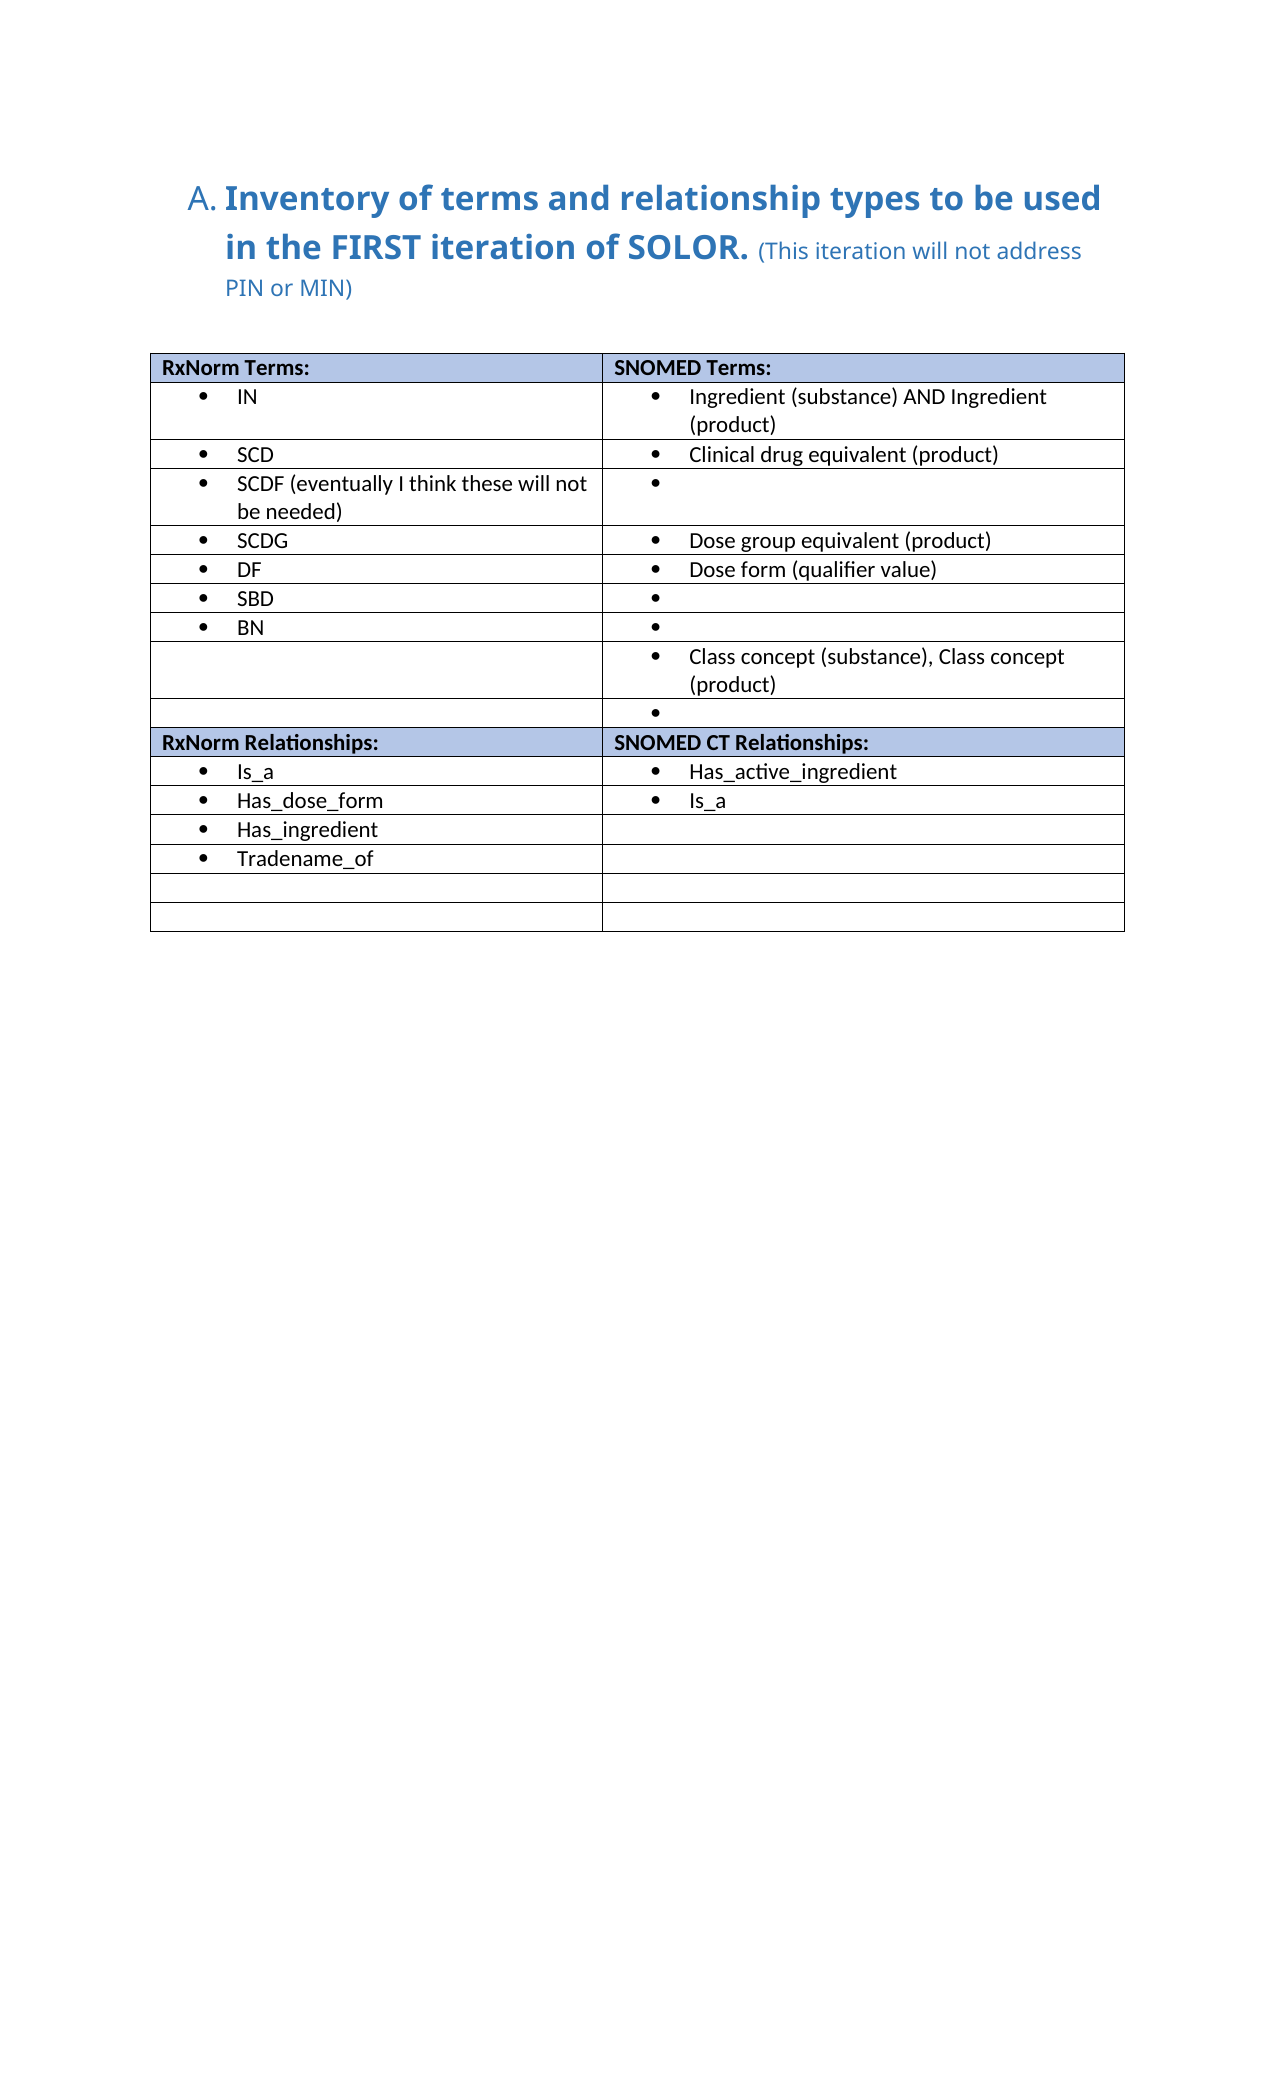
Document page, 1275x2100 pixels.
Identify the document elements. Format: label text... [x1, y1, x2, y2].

table_cell Has_dose_form [151, 786, 602, 814]
table_cell IN [151, 383, 602, 439]
table_cell Has_active_ingredient [603, 757, 1124, 785]
table_cell [603, 584, 1124, 612]
table_cell SCD [151, 440, 602, 468]
subtitle Inventory of terms and relationship types to be used in the FIRST iteration of SOLOR. (This iteration will not address PIN or MIN) [187, 175, 1125, 303]
table_cell [603, 613, 1124, 641]
table_cell [603, 903, 1124, 931]
table_cell Dose form (qualifier value) [603, 555, 1124, 583]
table_cell Clinical drug equivalent (product) [603, 440, 1124, 468]
table_cell SCDG [151, 526, 602, 554]
table_cell [603, 815, 1124, 843]
table_cell [603, 845, 1124, 872]
table_cell Tradename_of [151, 845, 602, 872]
table_cell [151, 699, 602, 727]
table_cell [151, 642, 602, 698]
table_cell Is_a [603, 786, 1124, 814]
table_cell RxNorm Relationships: [151, 728, 602, 756]
table_cell [603, 469, 1124, 525]
table_cell Has_ingredient [151, 815, 602, 843]
table_cell [603, 874, 1124, 902]
table_header SNOMED Terms: [603, 354, 1124, 382]
table_header RxNorm Terms: [151, 354, 602, 382]
table_cell Is_a [151, 757, 602, 785]
table_cell Dose group equivalent (product) [603, 526, 1124, 554]
table_cell [603, 699, 1124, 727]
table_cell Class concept (substance), Class concept (product) [603, 642, 1124, 698]
table_cell [151, 874, 602, 902]
table_cell SBD [151, 584, 602, 612]
table_cell DF [151, 555, 602, 583]
table_cell BN [151, 613, 602, 641]
table_cell Ingredient (substance) AND Ingredient (product) [603, 383, 1124, 439]
table_cell SCDF (eventually I think these will not be needed) [151, 469, 602, 525]
table_cell [151, 903, 602, 931]
table_cell SNOMED CT Relationships: [603, 728, 1124, 756]
